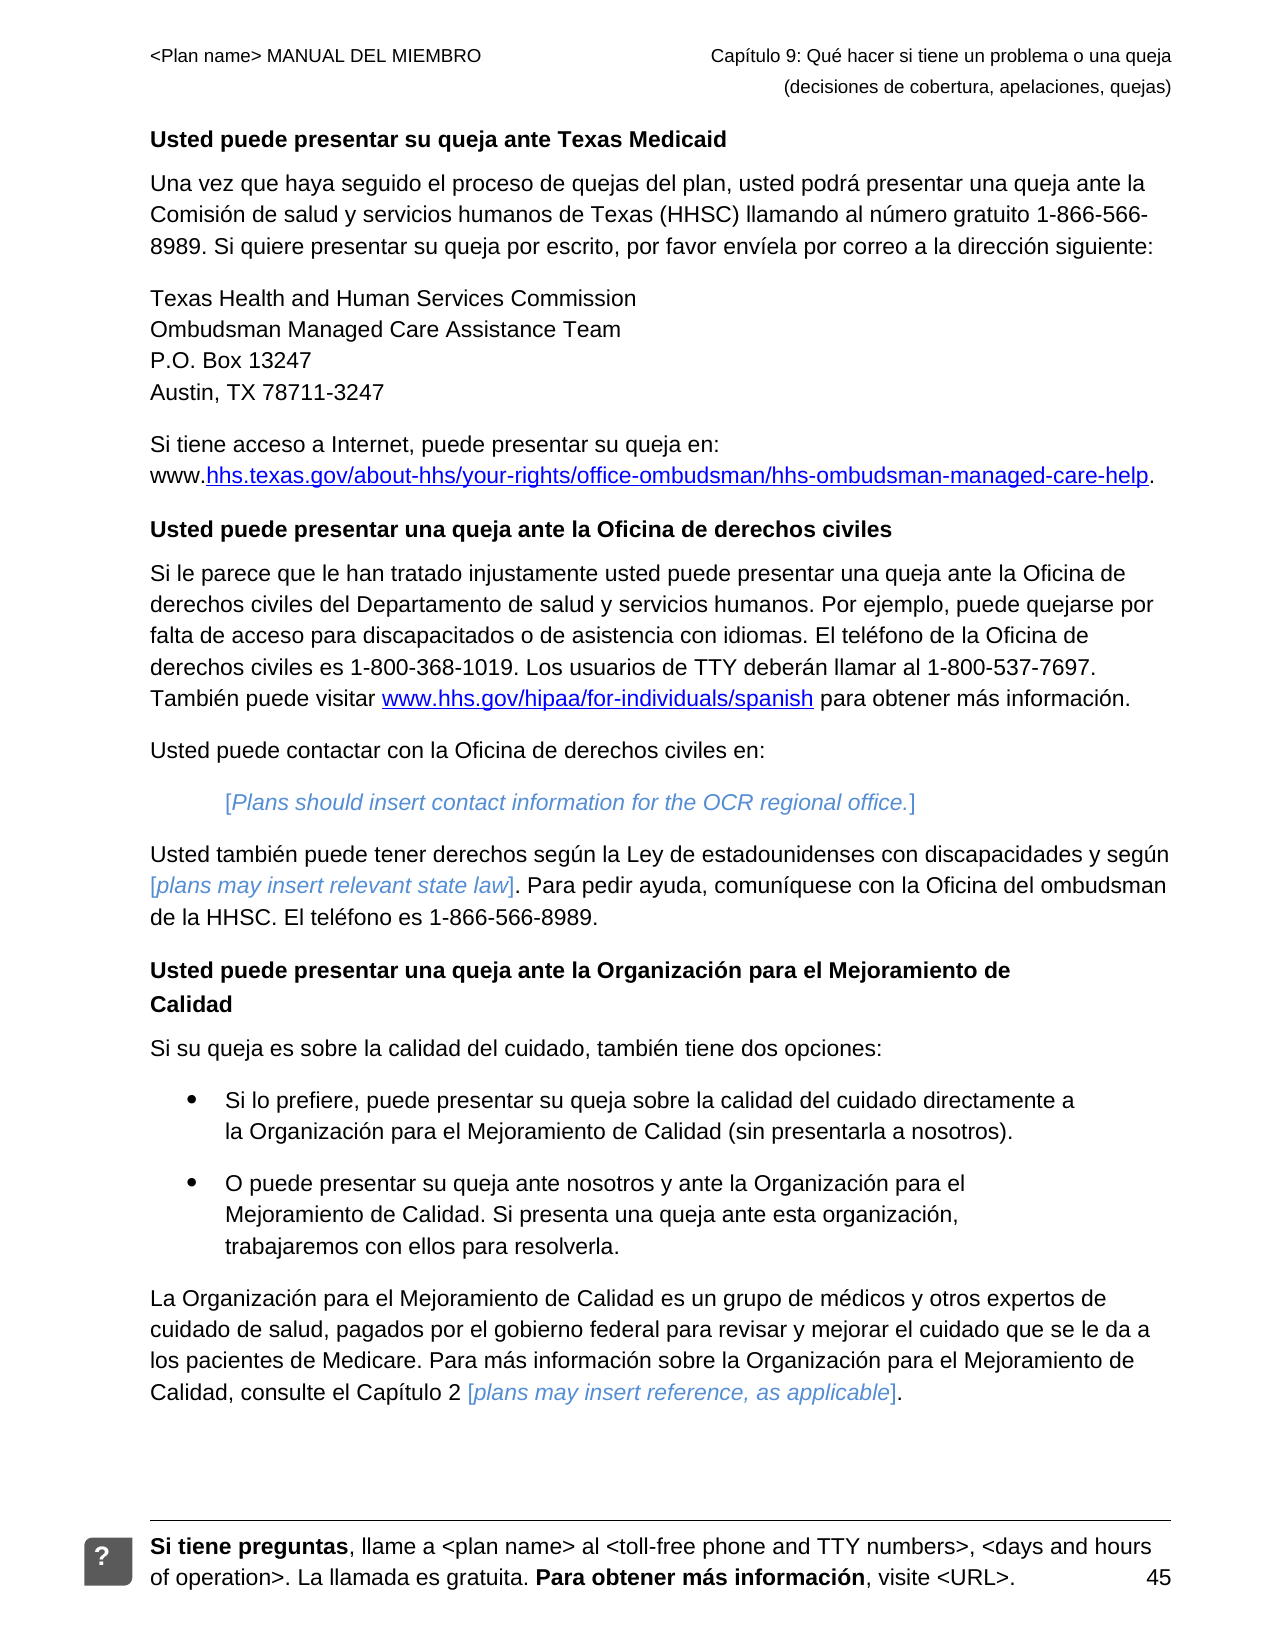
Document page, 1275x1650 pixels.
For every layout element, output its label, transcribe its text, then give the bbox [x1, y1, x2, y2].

subtitle Usted puede presentar una queja ante la Organización para el Mejoramiento de Calidad [150, 952, 1096, 1019]
text La Organización para el Mejoramiento de Calidad es un grupo de médicos y otros expertos de cuidado de salud, pagados por el gobierno federal para revisar y mejorar el cuidado que se le da a los pacientes de Medicare. Para más información sobre la Organización para el Mejoramiento de Calidad, consulte el Capítulo 2 [plans may insert reference, as applicable]. [150, 1281, 1171, 1406]
text Si su queja es sobre la calidad del cuidado, también tiene dos opciones: [150, 1031, 1171, 1062]
text Si le parece que le han tratado injustamente usted puede presentar una queja ante la Oficina de derechos civiles del Departamento de salud y servicios humanos. Por ejemplo, puede quejarse por falta de acceso para discapacitados o de asistencia con idiomas. El teléfono de la Oficina de derechos civiles es 1-800-368-1019. Los usuarios de TTY deberán llamar al 1-800-537-7697. También puede visitar www.hhs.gov/hipaa/for-individuals/spanish para obtener más información. [150, 556, 1171, 712]
subtitle Usted puede presentar su queja ante Texas Medicaid [150, 121, 1096, 154]
text Texas Health and Human Services Commission [150, 281, 1171, 312]
text Una vez que haya seguido el proceso de quejas del plan, usted podrá presentar una queja ante la Comisión de salud y servicios humanos de Texas (HHSC) llamando al número gratuito 1-866-566-8989. Si quiere presentar su queja por escrito, por favor envíela por correo a la dirección siguiente: [150, 167, 1171, 260]
text Si tiene acceso a Internet, puede presentar su queja en: www.hhs.texas.gov/about-hhs/your-rights/office-ombudsman/hhs-ombudsman-managed-care-help. [150, 427, 1171, 489]
text Ombudsman Managed Care Assistance Team [150, 312, 1171, 344]
text Usted también puede tener derechos según la Ley de estadounidenses con discapacidades y según [plans may insert relevant state law]. Para pedir ayuda, comuníquese con la Oficina del ombudsman de la HHSC. El teléfono es 1-866-566-8989. [150, 837, 1171, 931]
text Usted puede contactar con la Oficina de derechos civiles en: [150, 733, 1171, 764]
text Austin, TX 78711-3247 [150, 375, 1171, 406]
text P.O. Box 13247 [150, 344, 1171, 375]
subtitle Usted puede presentar una queja ante la Oficina de derechos civiles [150, 510, 1096, 544]
list O puede presentar su queja ante nosotros y ante la Organización para el Mejoramiento de Calidad. Si presenta una queja ante esta organización, trabajaremos con ellos para resolverla. [187, 1167, 1096, 1260]
text [Plans should insert contact information for the OCR regional office.] [225, 785, 1096, 817]
list Si lo prefiere, puede presentar su queja sobre la calidad del cuidado directamente a la Organización para el Mejoramiento de Calidad (sin presentarla a nosotros). [187, 1083, 1096, 1146]
